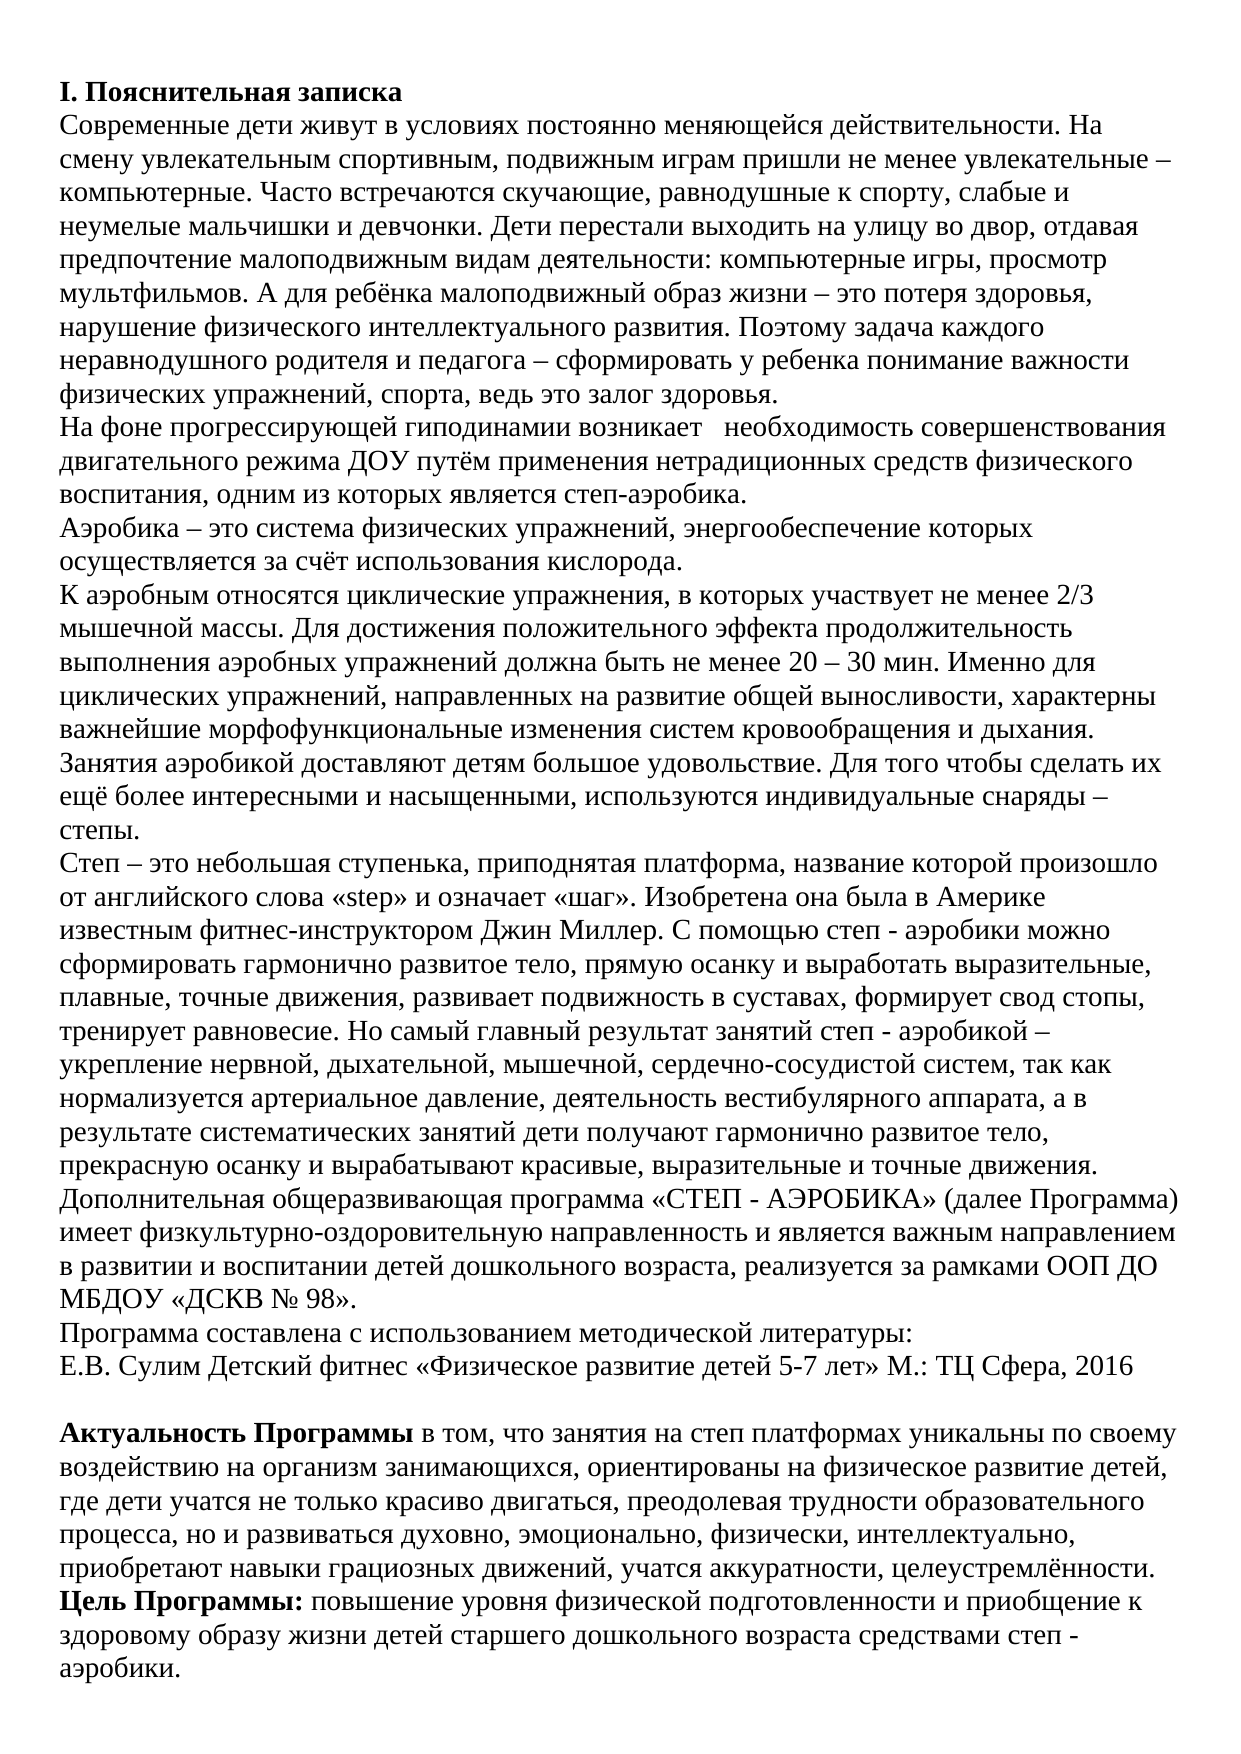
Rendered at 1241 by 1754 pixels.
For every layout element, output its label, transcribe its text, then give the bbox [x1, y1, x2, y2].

text Занятия аэробикой доставляют детям большое удовольствие. Для того чтобы сделать их ещё более интересными и насыщенными, используются индивидуальные снаряды – степы. [59, 745, 1181, 845]
text Современные дети живут в условиях постоянно меняющейся действительности. На смену увлекательным спортивным, подвижным играм пришли не менее увлекательные – компьютерные. Часто встречаются скучающие, равнодушные к спорту, слабые и неумелые мальчишки и девчонки. Дети перестали выходить на улицу во двор, отдавая предпочтение малоподвижным видам деятельности: компьютерные игры, просмотр мультфильмов. А для ребёнка малоподвижный образ жизни – это потеря здоровья, нарушение физического интеллектуального развития. Поэтому задача каждого неравнодушного родителя и педагога – сформировать у ребенка понимание важности физических упражнений, спорта, ведь это залог здоровья. [59, 107, 1181, 409]
text Степ – это небольшая ступенька, приподнятая платформа, название которой произошло от английского слова «step» и означает «шаг». Изобретена она была в Америке известным фитнес-инструктором Джин Миллер. С помощью степ - аэробики можно сформировать гармонично развитое тело, прямую осанку и выработать выразительные, плавные, точные движения, развивает подвижность в суставах, формирует свод стопы, тренирует равновесие. Но самый главный результат занятий степ - аэробикой – укрепление нервной, дыхательной, мышечной, сердечно-сосудистой систем, так как нормализуется артериальное давление, деятельность вестибулярного аппарата, а в результате систематических занятий дети получают гармонично развитое тело, прекрасную осанку и вырабатывают красивые, выразительные и точные движения. [59, 845, 1181, 1181]
text Дополнительная общеразвивающая программа «СТЕП - АЭРОБИКА» (далее Программа) имеет физкультурно-оздоровительную направленность и является важным направлением в развитии и воспитании детей дошкольного возраста, реализуется за рамками ООП ДО МБДОУ «ДСКВ № 98». [59, 1181, 1181, 1315]
text Аэробика – это система физических упражнений, энергообеспечение которых осуществляется за счёт использования кислорода. [59, 510, 1181, 577]
text Е.В. Сулим Детский фитнес «Физическое развитие детей 5-7 лет» М.: ТЦ Сфера, 2016 [59, 1348, 1181, 1382]
text Программа составлена с использованием методической литературы: [59, 1315, 1181, 1348]
text Актуальность Программы в том, что занятия на степ платформах уникальны по своему воздействию на организм занимающихся, ориентированы на физическое развитие детей, где дети учатся не только красиво двигаться, преодолевая трудности образовательного процесса, но и развиваться духовно, эмоционально, физически, интеллектуально, приобретают навыки грациозных движений, учатся аккуратности, целеустремлённости. [59, 1416, 1181, 1583]
text Цель Программы: повышение уровня физической подготовленности и приобщение к здоровому образу жизни детей старшего дошкольного возраста средствами степ - аэробики. [59, 1583, 1181, 1684]
text На фоне прогрессирующей гиподинамии возникает необходимость совершенствования двигательного режима ДОУ путём применения нетрадиционных средств физического воспитания, одним из которых является степ-аэробика. [59, 409, 1181, 510]
text I. Пояснительная записка [59, 74, 1181, 107]
text К аэробным относятся циклические упражнения, в которых участвует не менее 2/3 мышечной массы. Для достижения положительного эффекта продолжительность выполнения аэробных упражнений должна быть не менее 20 – 30 мин. Именно для циклических упражнений, направленных на развитие общей выносливости, характерны важнейшие морфофункциональные изменения систем кровообращения и дыхания. [59, 577, 1181, 745]
